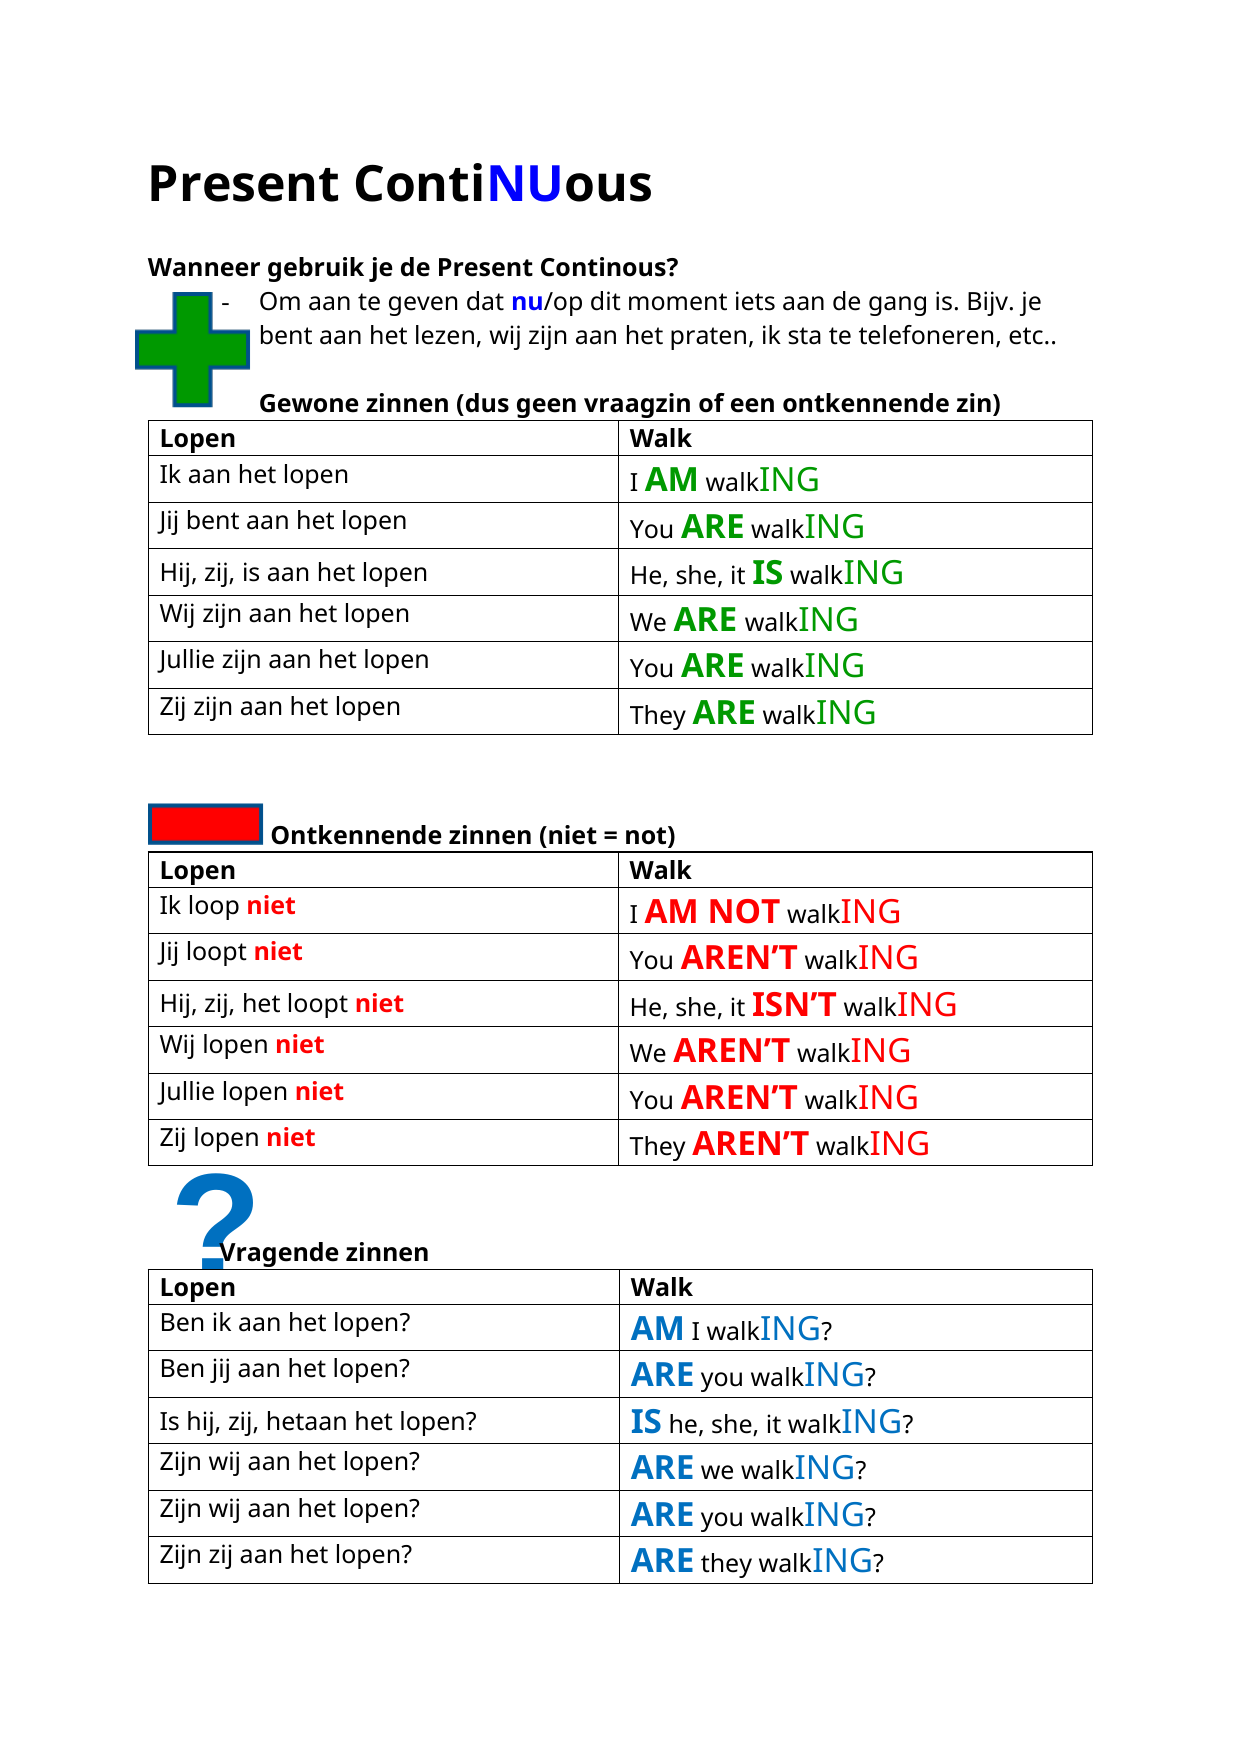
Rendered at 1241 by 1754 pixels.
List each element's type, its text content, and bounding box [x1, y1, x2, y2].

table_cell Hij, zij, het loopt niet [149, 981, 618, 1026]
table_cell He, she, it IS walkING [619, 549, 1092, 594]
table_cell You ARE walkING [619, 642, 1092, 687]
picture [147, 803, 264, 845]
table_cell IS he, she, it walkING? [620, 1398, 1092, 1443]
text Wanneer gebruik je de Present Continous? [148, 250, 1093, 284]
table_cell ARE you walkING? [620, 1491, 1092, 1536]
table_cell They AREN’T walkING [619, 1120, 1092, 1165]
table_cell Wij zijn aan het lopen [149, 596, 618, 641]
table_cell Zijn wij aan het lopen? [149, 1444, 619, 1489]
table_cell Jij loopt niet [149, 934, 618, 979]
text Gewone zinnen (dus geen vraagzin of een ontkennende zin) [185, 386, 1093, 420]
table_header Walk [620, 1270, 1092, 1304]
table_cell They ARE walkING [619, 689, 1092, 734]
table_header Walk [619, 853, 1092, 887]
text Present ContiNUous [148, 148, 1093, 216]
table_cell Zijn zij aan het lopen? [149, 1537, 619, 1582]
picture [134, 291, 251, 408]
table_cell Ben jij aan het lopen? [149, 1351, 619, 1397]
table_cell Zijn wij aan het lopen? [149, 1491, 619, 1536]
text Vragende zinnen [148, 1234, 1093, 1268]
table_cell Jullie lopen niet [149, 1074, 618, 1119]
table_cell ARE they walkING? [620, 1537, 1092, 1582]
table_cell AM I walkING? [620, 1305, 1092, 1350]
table_cell I AM NOT walkING [619, 888, 1092, 933]
table_cell He, she, it ISN’T walkING [619, 981, 1092, 1026]
table_header Lopen [149, 853, 618, 887]
table_cell You ARE walkING [619, 503, 1092, 548]
table_cell Ik loop niet [149, 888, 618, 933]
table_header Lopen [149, 421, 618, 455]
table_cell ARE we walkING? [620, 1444, 1092, 1489]
table_cell Ben ik aan het lopen? [149, 1305, 619, 1350]
table_cell Is hij, zij, hetaan het lopen? [149, 1398, 619, 1443]
table_cell Jullie zijn aan het lopen [149, 642, 618, 687]
table_cell Zij zijn aan het lopen [149, 689, 618, 734]
table_cell Zij lopen niet [149, 1120, 618, 1165]
table_cell I AM walkING [619, 456, 1092, 502]
table_header Walk [619, 421, 1092, 455]
table_header Lopen [149, 1270, 619, 1304]
table_cell Wij lopen niet [149, 1027, 618, 1072]
text Ontkennende zinnen (niet = not) [148, 803, 1093, 851]
list Om aan te geven dat nu/op dit moment iets aan de gang is. Bijv. je bent aan het lezen, wij zijn aan het praten, ik sta te telefoneren, etc.. [221, 284, 1093, 352]
table_cell Ik aan het lopen [149, 456, 618, 502]
table_cell We AREN’T walkING [619, 1027, 1092, 1072]
table_cell Hij, zij, is aan het lopen [149, 549, 618, 594]
table_cell We ARE walkING [619, 596, 1092, 641]
table_cell Jij bent aan het lopen [149, 503, 618, 548]
table_cell You AREN’T walkING [619, 934, 1092, 979]
table_cell ARE you walkING? [620, 1351, 1092, 1397]
table_cell You AREN’T walkING [619, 1074, 1092, 1119]
